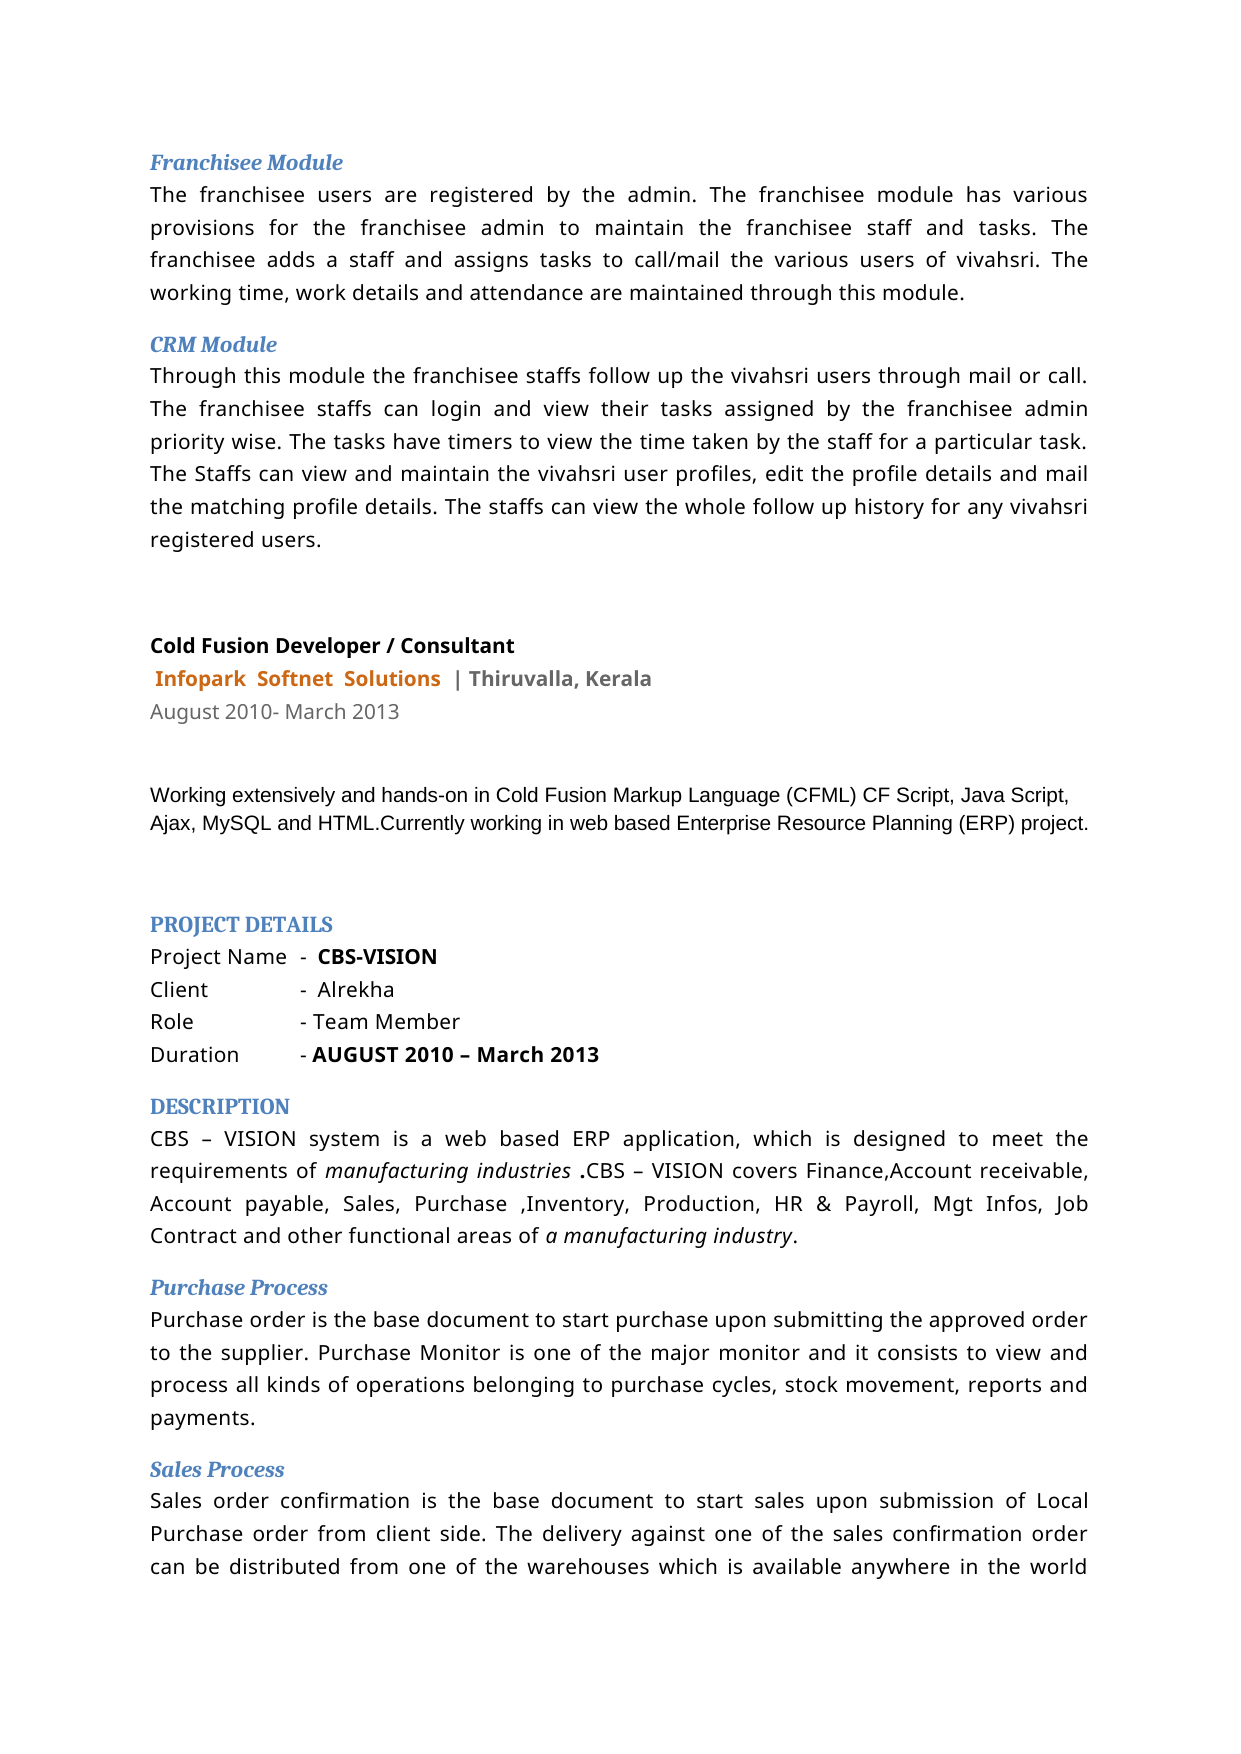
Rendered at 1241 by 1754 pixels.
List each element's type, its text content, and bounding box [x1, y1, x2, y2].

text Cold Fusion Developer / Consultant Infopark Softnet Solutions | Thiruvalla, Kerala August 2010- March 2013 [150, 632, 1090, 725]
text The franchisee users are registered by the admin. The franchisee module has various provisions for the franchisee admin to maintain the franchisee staff and tasks. The franchisee adds a staff and assigns tasks to call/mail the various users of vivahsri. The working time, work details and attendance are maintained through this module. [150, 180, 1090, 306]
subtitle DESCRIPTION [150, 1093, 1090, 1120]
text CBS – VISION system is a web based ERP application, which is designed to meet the requirements of manufacturing industries .CBS – VISION covers Finance,Account receivable, Account payable, Sales, Purchase ,Inventory, Production, HR & Payroll, Mgt Infos, Job Contract and other functional areas of a manufacturing industry. [150, 1124, 1090, 1250]
subtitle Sales Process [150, 1456, 1090, 1483]
subtitle Purchase Process [150, 1275, 1090, 1301]
subtitle PROJECT DETAILS [150, 912, 1090, 938]
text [150, 1487, 1090, 1580]
subtitle Franchisee Module [150, 150, 1090, 176]
subtitle CRM Module [150, 331, 1090, 358]
text Purchase order is the base document to start purchase upon submitting the approved order to the supplier. Purchase Monitor is one of the major monitor and it consists to view and process all kinds of operations belonging to purchase cycles, stock movement, reports and payments. [150, 1305, 1090, 1431]
text Working extensively and hands-on in Cold Fusion Markup Language (CFML) CF Script, Java Script, Ajax, MySQL and HTML.Currently working in web based Enterprise Resource Planning (ERP) project. [150, 783, 1090, 834]
text Project Name - <CBS-VISION Client - <Alrekha Role - <Team Member Duration - <AUGUST 2010 – March 2013 [150, 942, 1090, 1068]
text Through this module the franchisee staffs follow up the vivahsri users through mail or call. The franchisee staffs can login and view their tasks assigned by the franchisee admin priority wise. The tasks have timers to view the time taken by the staff for a particular task. The Staffs can view and maintain the vivahsri user profiles, edit the profile details and mail the matching profile details. The staffs can view the whole follow up history for any vivahsri registered users. [150, 362, 1090, 553]
